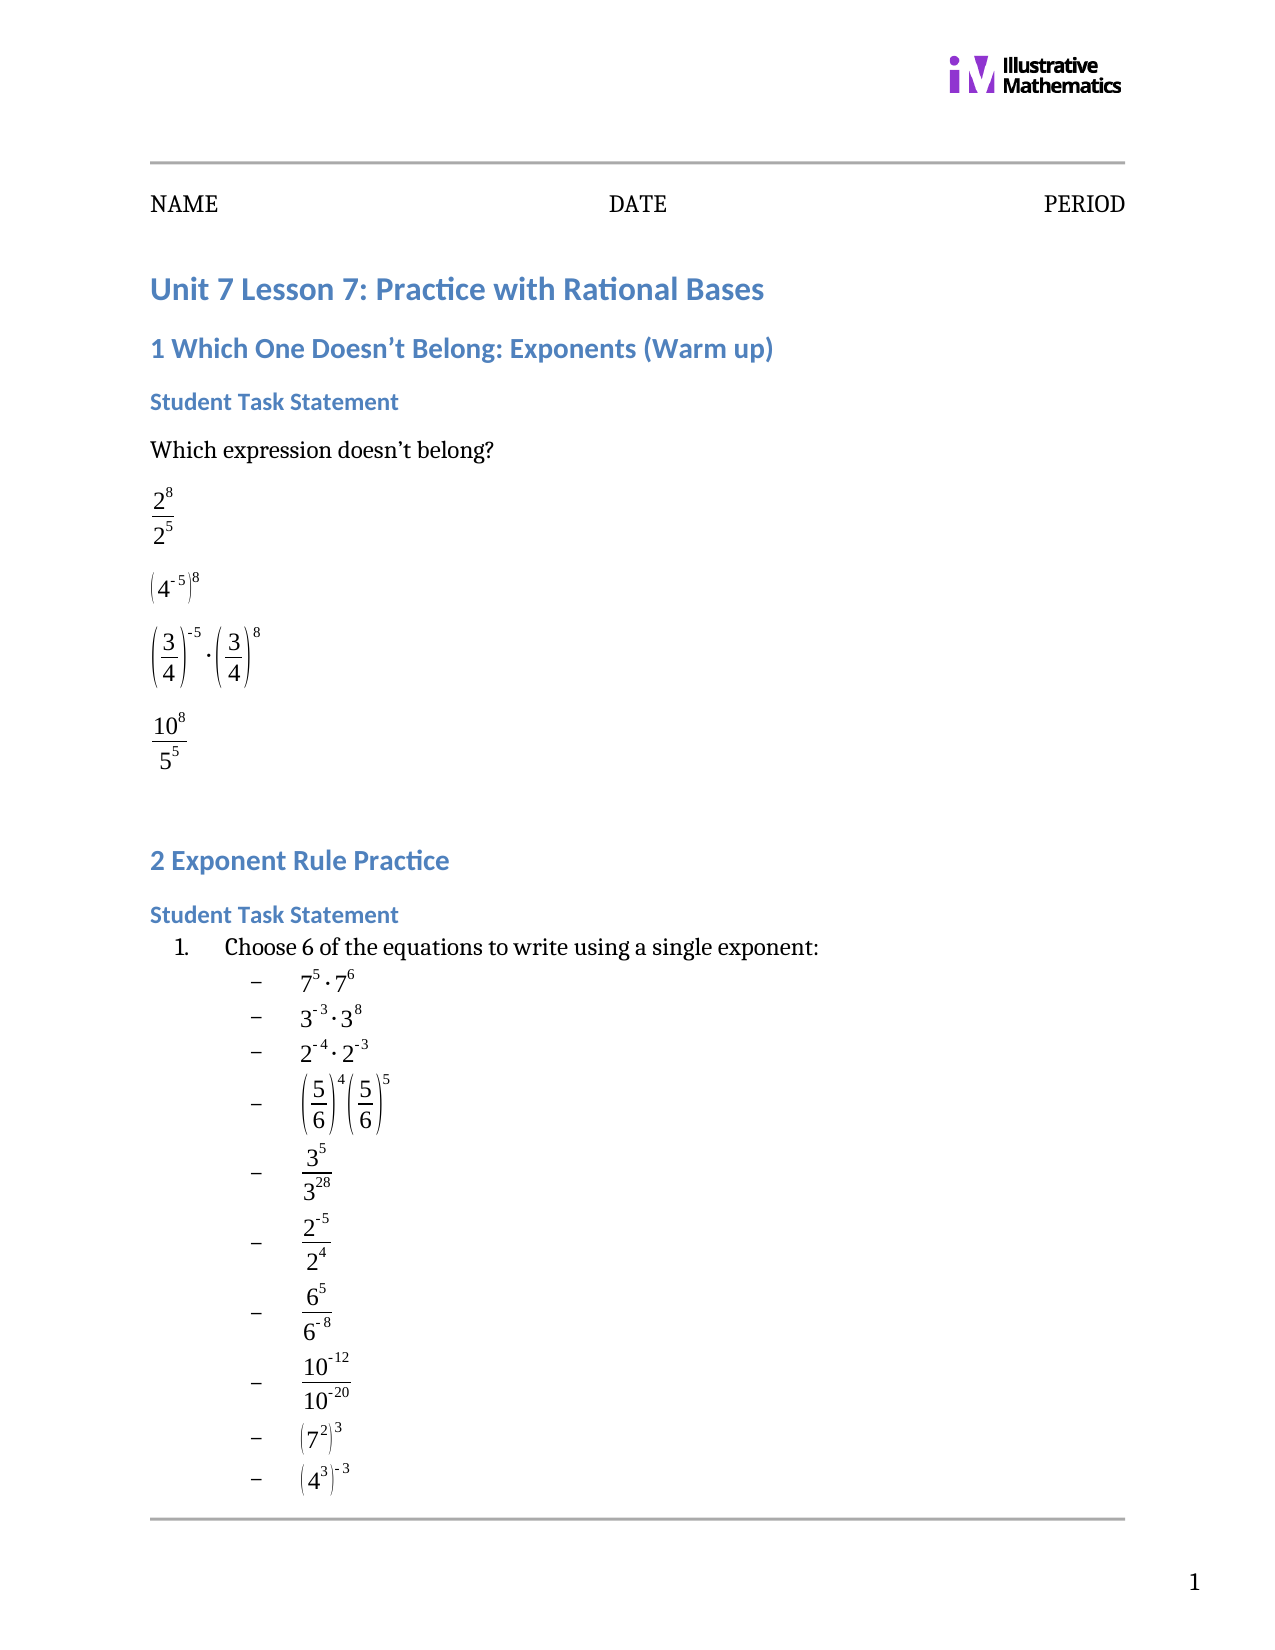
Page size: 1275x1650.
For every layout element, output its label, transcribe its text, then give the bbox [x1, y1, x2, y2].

subtitle Student Task Statement [150, 899, 1125, 929]
subtitle 2 Exponent Rule Practice [150, 842, 1125, 878]
text Which expression doesn’t belong? [150, 436, 1125, 464]
list Choose 6 of the equations to write using a single exponent: [175, 933, 1125, 962]
subtitle Student Task Statement [150, 386, 1125, 417]
subtitle Unit 7 Lesson 7: Practice with Rational Bases [150, 268, 1125, 309]
subtitle 1 Which One Doesn’t Belong: Exponents (Warm up) [150, 330, 1125, 366]
picture [949, 55, 1121, 93]
